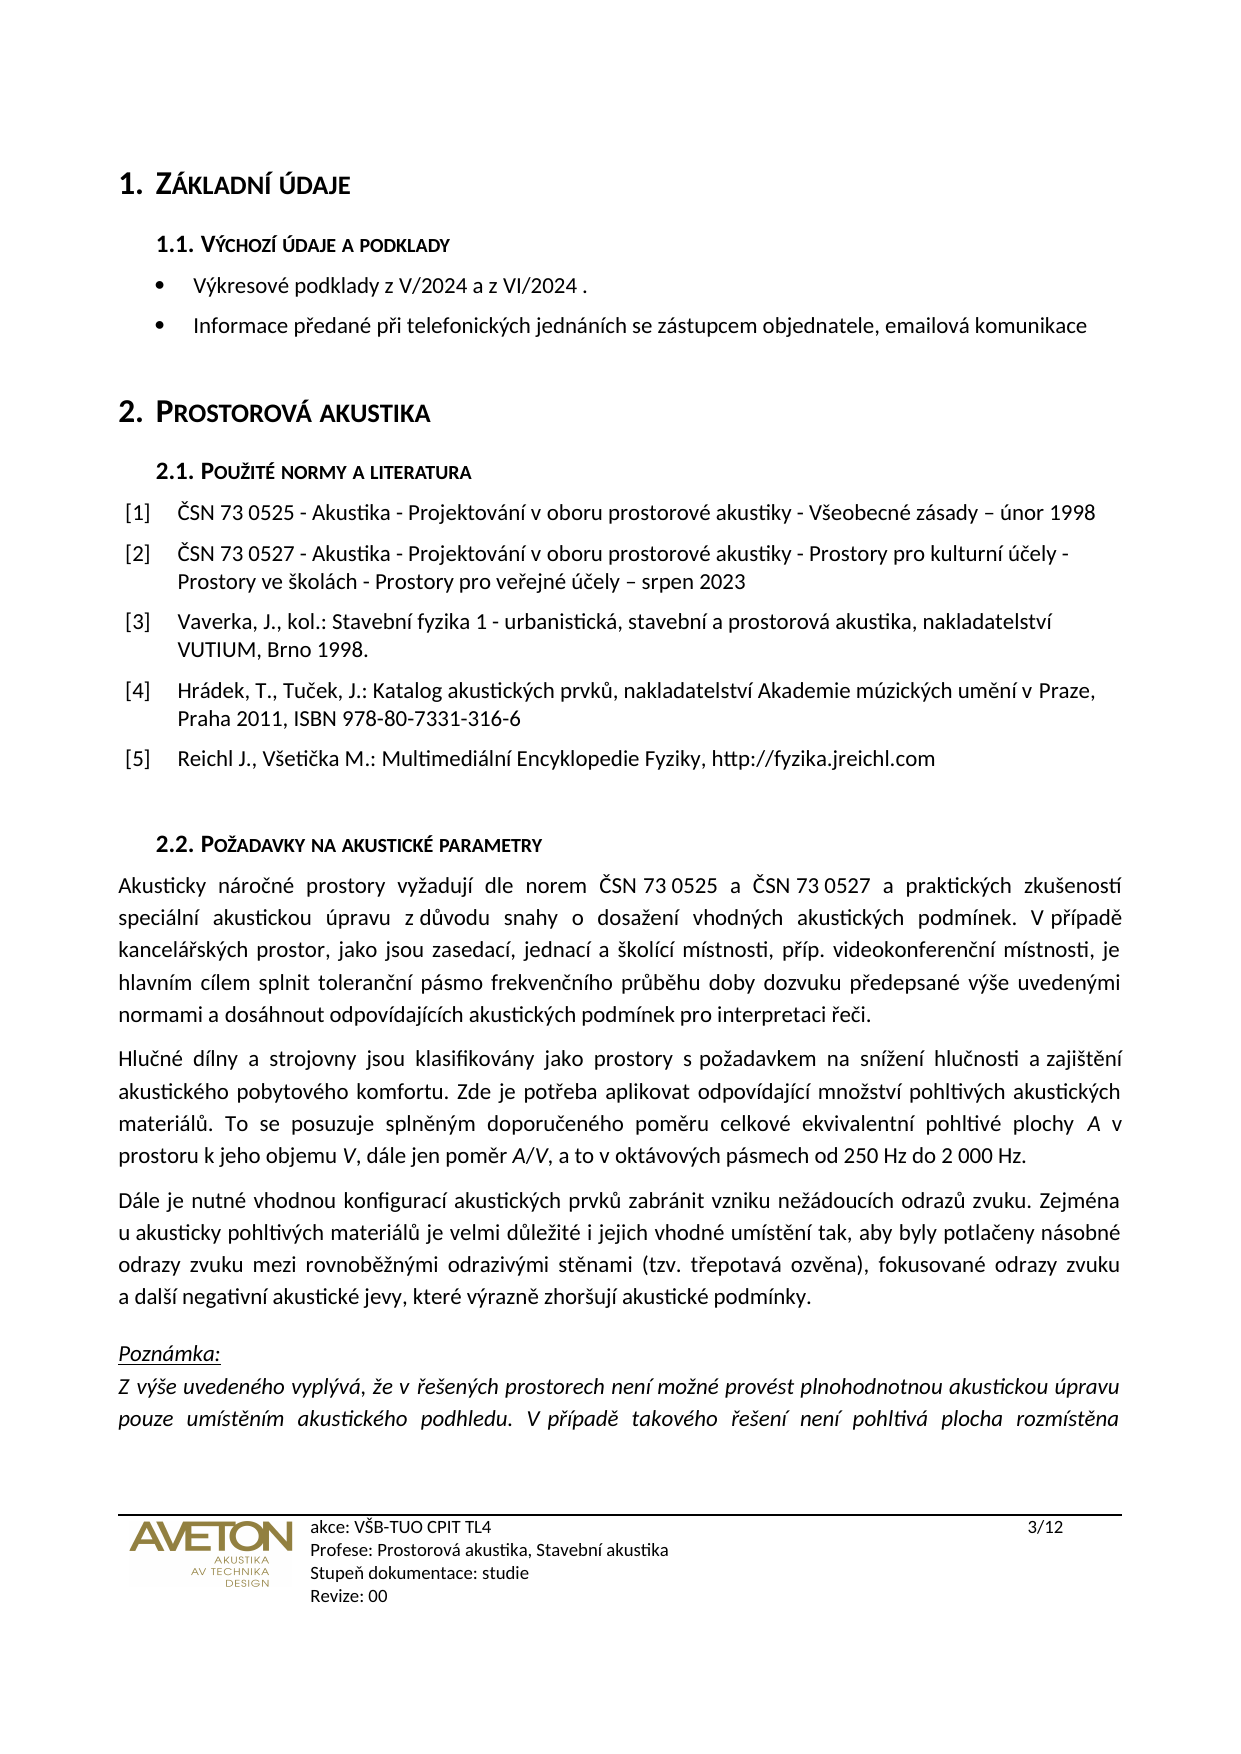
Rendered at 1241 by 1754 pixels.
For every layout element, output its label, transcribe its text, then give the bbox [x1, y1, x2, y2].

subtitle Použité normy a literatura [156, 455, 1122, 486]
text Dále je nutné vhodnou konfigurací akustických prvků zabránit vzniku nežádoucích odrazů zvuku. Zejména u akusticky pohltivých materiálů je velmi důležité i jejich vhodné umístění tak, aby byly potlačeny násobné odrazy zvuku mezi rovnoběžnými odrazivými stěnami (tzv. třepotavá ozvěna), fokusované odrazy zvuku a další negativní akustické jevy, které výrazně zhoršují akustické podmínky. [118, 1186, 1122, 1310]
list Výkresové podklady z V/2024 a z VI/2024 . [156, 271, 1122, 299]
picture [129, 1521, 293, 1587]
text Akusticky náročné prostory vyžadují dle norem ČSN 73 0525 a ČSN 73 0527 a praktických zkušeností speciální akustickou úpravu z důvodu snahy o dosažení vhodných akustických podmínek. V případě kancelářských prostor, jako jsou zasedací, jednací a školící místnosti, příp. videokonferenční místnosti, je hlavním cílem splnit toleranční pásmo frekvenčního průběhu doby dozvuku předepsané výše uvedenými normami a dosáhnout odpovídajících akustických podmínek pro interpretaci řeči. [118, 871, 1122, 1028]
text Poznámka: [118, 1339, 1122, 1368]
list ČSN 73 0527 - Akustika - Projektování v oboru prostorové akustiky - Prostory pro kulturní účely - Prostory ve školách - Prostory pro veřejné účely – srpen 2023 [125, 539, 1122, 595]
list Informace předané při telefonických jednáních se zástupcem objednatele, emailová komunikace [156, 312, 1122, 340]
subtitle Výchozí údaje a podklady [156, 228, 1122, 259]
subtitle Prostorová akustika [118, 390, 1122, 430]
list ČSN 73 0525 - Akustika - Projektování v oboru prostorové akustiky - Všeobecné zásady – únor 1998 [125, 498, 1122, 526]
list Vaverka, J., kol.: Stavební fyzika 1 - urbanistická, stavební a prostorová akustika, nakladatelství VUTIUM, Brno 1998. [125, 607, 1122, 663]
subtitle Požadavky na akustické parametry [156, 828, 1122, 859]
subtitle Základní údaje [118, 162, 1122, 203]
list Hrádek, T., Tuček, J.: Katalog akustických prvků, nakladatelství Akademie múzických umění v Praze, Praha 2011, ISBN 978-80-7331-316-6 [125, 676, 1122, 732]
list Reichl J., Všetička M.: Multimediální Encyklopedie Fyziky, http://fyzika.jreichl.com [125, 744, 1122, 773]
text Hlučné dílny a strojovny jsou klasifikovány jako prostory s požadavkem na snížení hlučnosti a zajištění akustického pobytového komfortu. Zde je potřeba aplikovat odpovídající množství pohltivých akustických materiálů. To se posuzuje splněným doporučeného poměru celkové ekvivalentní pohltivé plochy A v prostoru k jeho objemu V, dále jen poměr A/V, a to v oktávových pásmech od 250 Hz do 2 000 Hz. [118, 1044, 1122, 1169]
